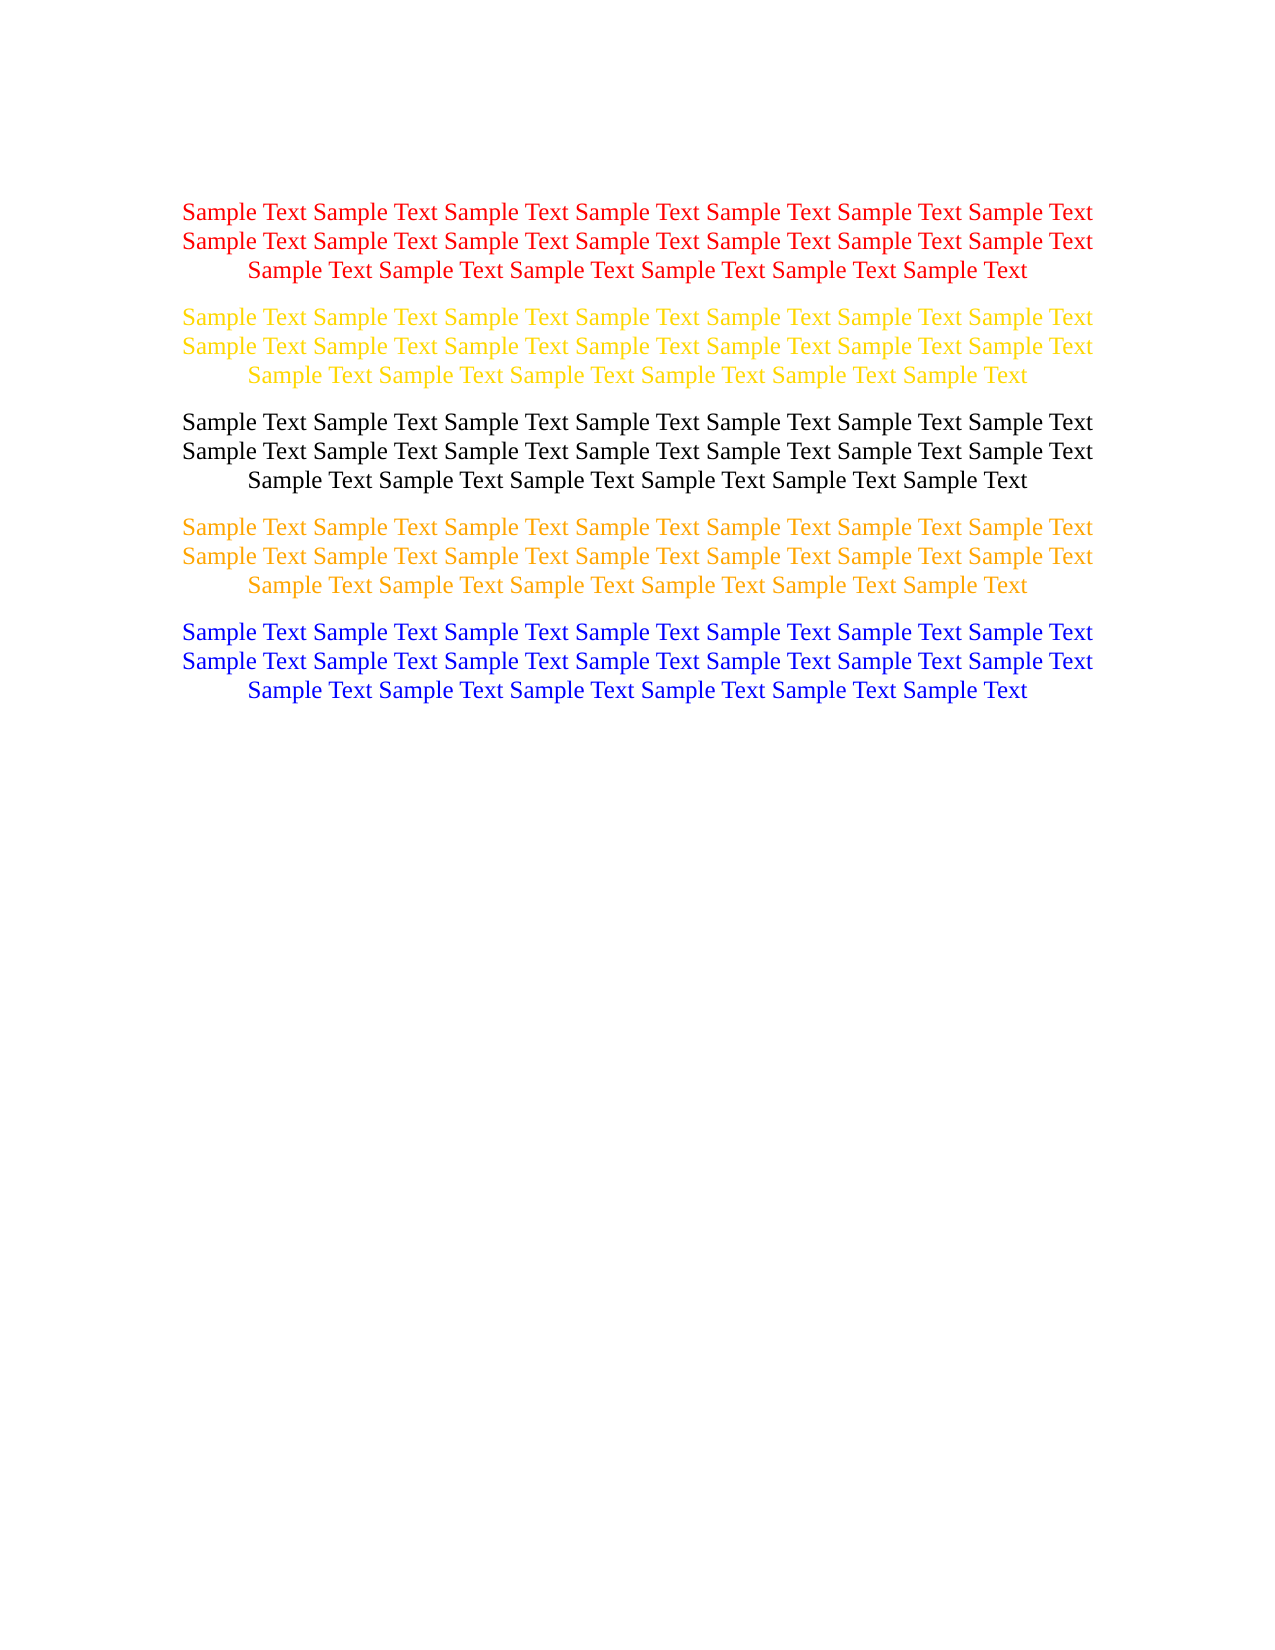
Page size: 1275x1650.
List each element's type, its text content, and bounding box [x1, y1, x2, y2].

text Sample Text Sample Text Sample Text Sample Text Sample Text Sample Text Sample Text Sample Text Sample Text Sample Text Sample Text Sample Text Sample Text Sample Text Sample Text Sample Text Sample Text Sample Text Sample Text Sample Text [150, 407, 1125, 494]
text Sample Text Sample Text Sample Text Sample Text Sample Text Sample Text Sample Text Sample Text Sample Text Sample Text Sample Text Sample Text Sample Text Sample Text Sample Text Sample Text Sample Text Sample Text Sample Text Sample Text [150, 512, 1125, 599]
text Sample Text Sample Text Sample Text Sample Text Sample Text Sample Text Sample Text Sample Text Sample Text Sample Text Sample Text Sample Text Sample Text Sample Text Sample Text Sample Text Sample Text Sample Text Sample Text Sample Text [150, 617, 1125, 704]
text Sample Text Sample Text Sample Text Sample Text Sample Text Sample Text Sample Text Sample Text Sample Text Sample Text Sample Text Sample Text Sample Text Sample Text Sample Text Sample Text Sample Text Sample Text Sample Text Sample Text [150, 302, 1125, 389]
text Sample Text Sample Text Sample Text Sample Text Sample Text Sample Text Sample Text Sample Text Sample Text Sample Text Sample Text Sample Text Sample Text Sample Text Sample Text Sample Text Sample Text Sample Text Sample Text Sample Text [150, 197, 1125, 284]
